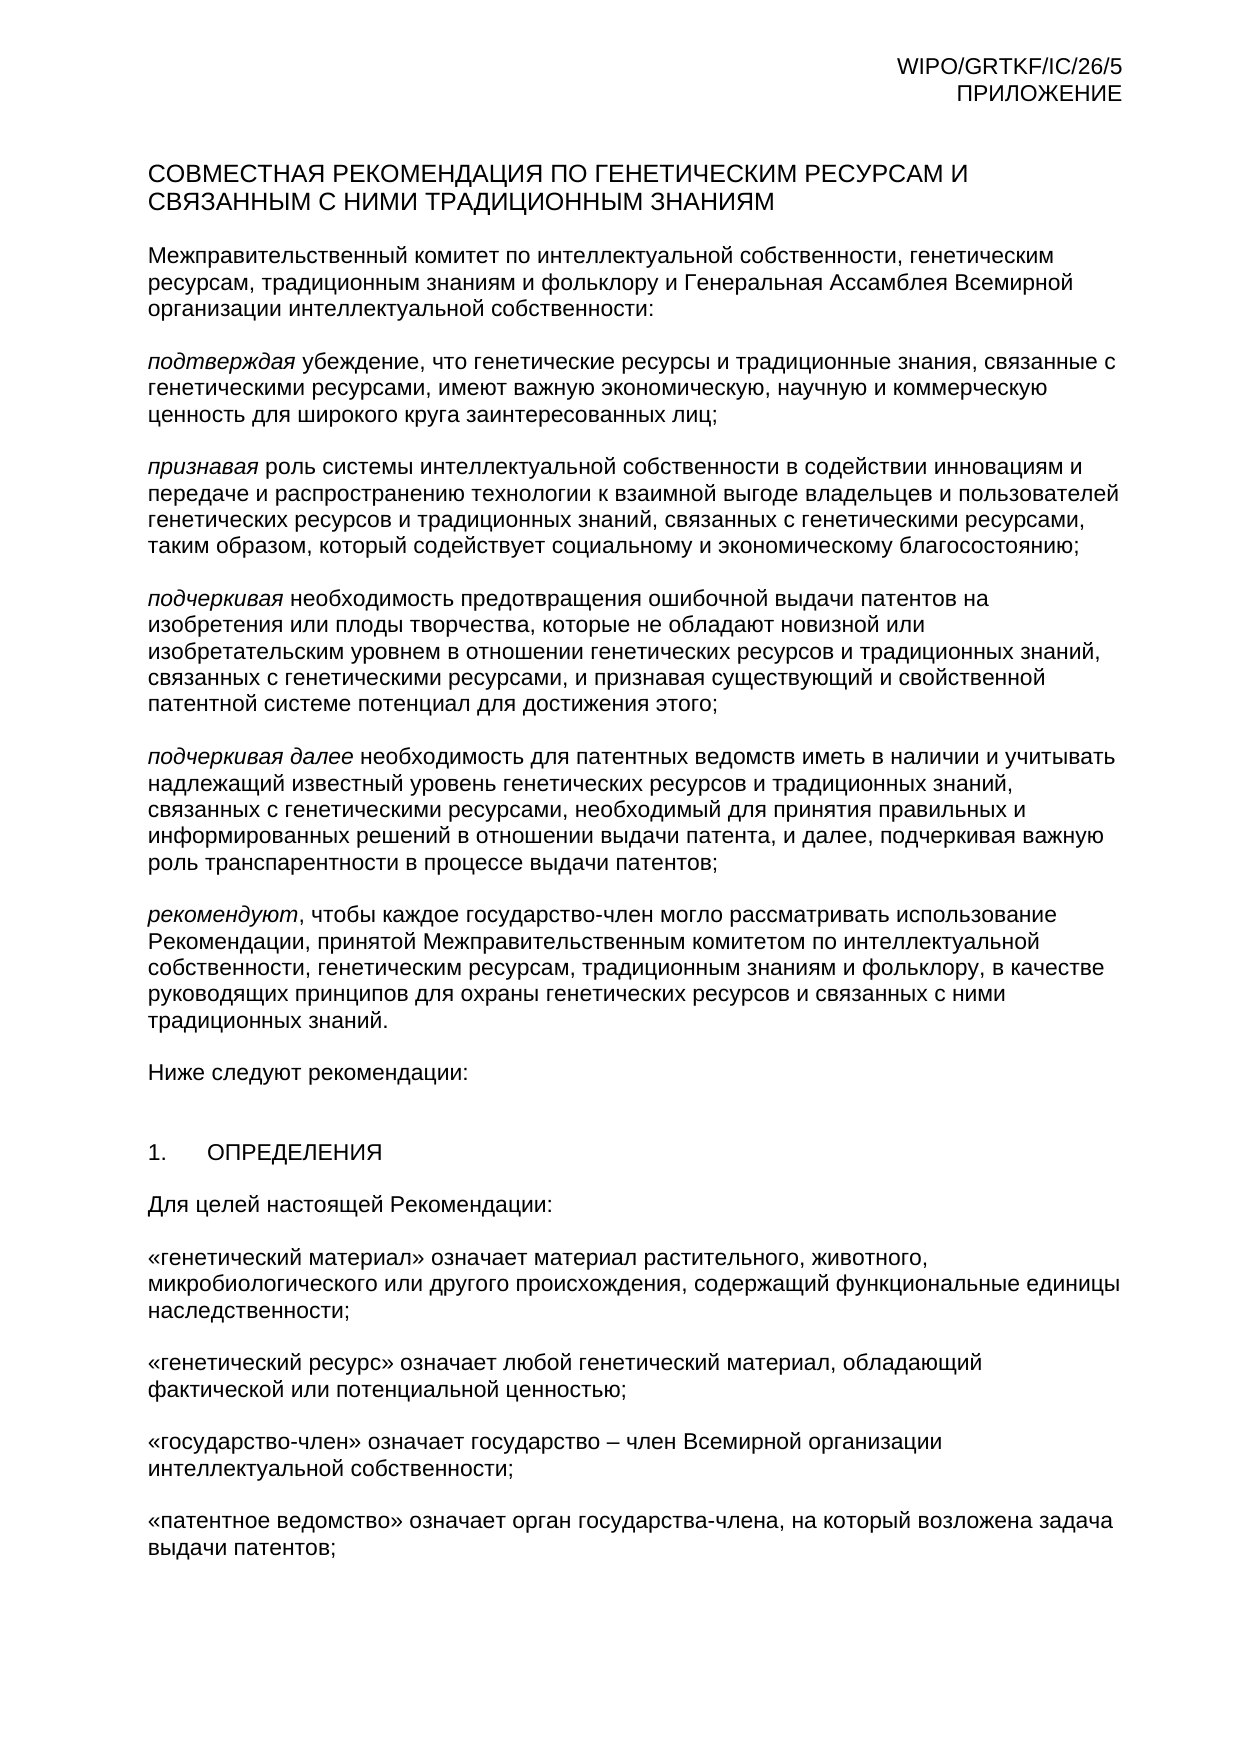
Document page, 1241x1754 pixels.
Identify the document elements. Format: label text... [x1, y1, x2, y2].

text «государство-член» означает государство – член Всемирной организации интеллектуальной собственности; [148, 1428, 1122, 1481]
text Для целей настоящей Рекомендации: [148, 1191, 1122, 1217]
text подчеркивая необходимость предотвращения ошибочной выдачи патентов на изобретения или плоды творчества, которые не обладают новизной или изобретательским уровнем в отношении генетических ресурсов и традиционных знаний, связанных с генетическими ресурсами, и признавая существующий и свойственной патентной системе потенциал для достижения этого; [148, 585, 1122, 717]
text «генетический материал» означает материал растительного, животного, микробиологического или другого происхождения, содержащий функциональные единицы наследственности; [148, 1244, 1122, 1323]
text «генетический ресурс» означает любой генетический материал, обладающий фактической или потенциальной ценностью; [148, 1349, 1122, 1402]
text СОВМЕСТНАЯ РЕКОМЕНДАЦИЯ ПО ГЕНЕТИЧЕСКИМ РЕСУРСАМ И связанным с ними традиционнЫМ ЗНАНИЯМ [148, 158, 1122, 216]
text Межправительственный комитет по интеллектуальной собственности, генетическим ресурсам, традиционным знаниям и фольклору и Генеральная Ассамблея Всемирной организации интеллектуальной собственности: [148, 242, 1122, 321]
text «патентное ведомство» означает орган государства-члена, на который возложена задача выдачи патентов; [148, 1507, 1122, 1560]
text подтверждая убеждение, что генетические ресурсы и традиционные знания, связанные с генетическими ресурсами, имеют важную экономическую, научную и коммерческую ценность для широкого круга заинтересованных лиц; [148, 348, 1122, 427]
text подчеркивая далее необходимость для патентных ведомств иметь в наличии и учитывать надлежащий известный уровень генетических ресурсов и традиционных знаний, связанных с генетическими ресурсами, необходимый для принятия правильных и информированных решений в отношении выдачи патента, и далее, подчеркивая важную роль транспарентности в процессе выдачи патентов; [148, 743, 1122, 875]
text Ниже следуют рекомендации: [148, 1059, 1122, 1086]
text признавая роль системы интеллектуальной собственности в содействии инновациям и передаче и распространению технологии к взаимной выгоде владельцев и пользователей генетических ресурсов и традиционных знаний, связанных с генетическими ресурсами, таким образом, который содействует социальному и экономическому благосостоянию; [148, 453, 1122, 559]
text рекомендуют, чтобы каждое государство-член могло рассматривать использование Рекомендации, принятой Межправительственным комитетом по интеллектуальной собственности, генетическим ресурсам, традиционным знаниям и фольклору, в качестве руководящих принципов для охраны генетических ресурсов и связанных с ними традиционных знаний. [148, 901, 1122, 1033]
text 1. ОПРЕДЕЛЕНИЯ [148, 1138, 1122, 1165]
